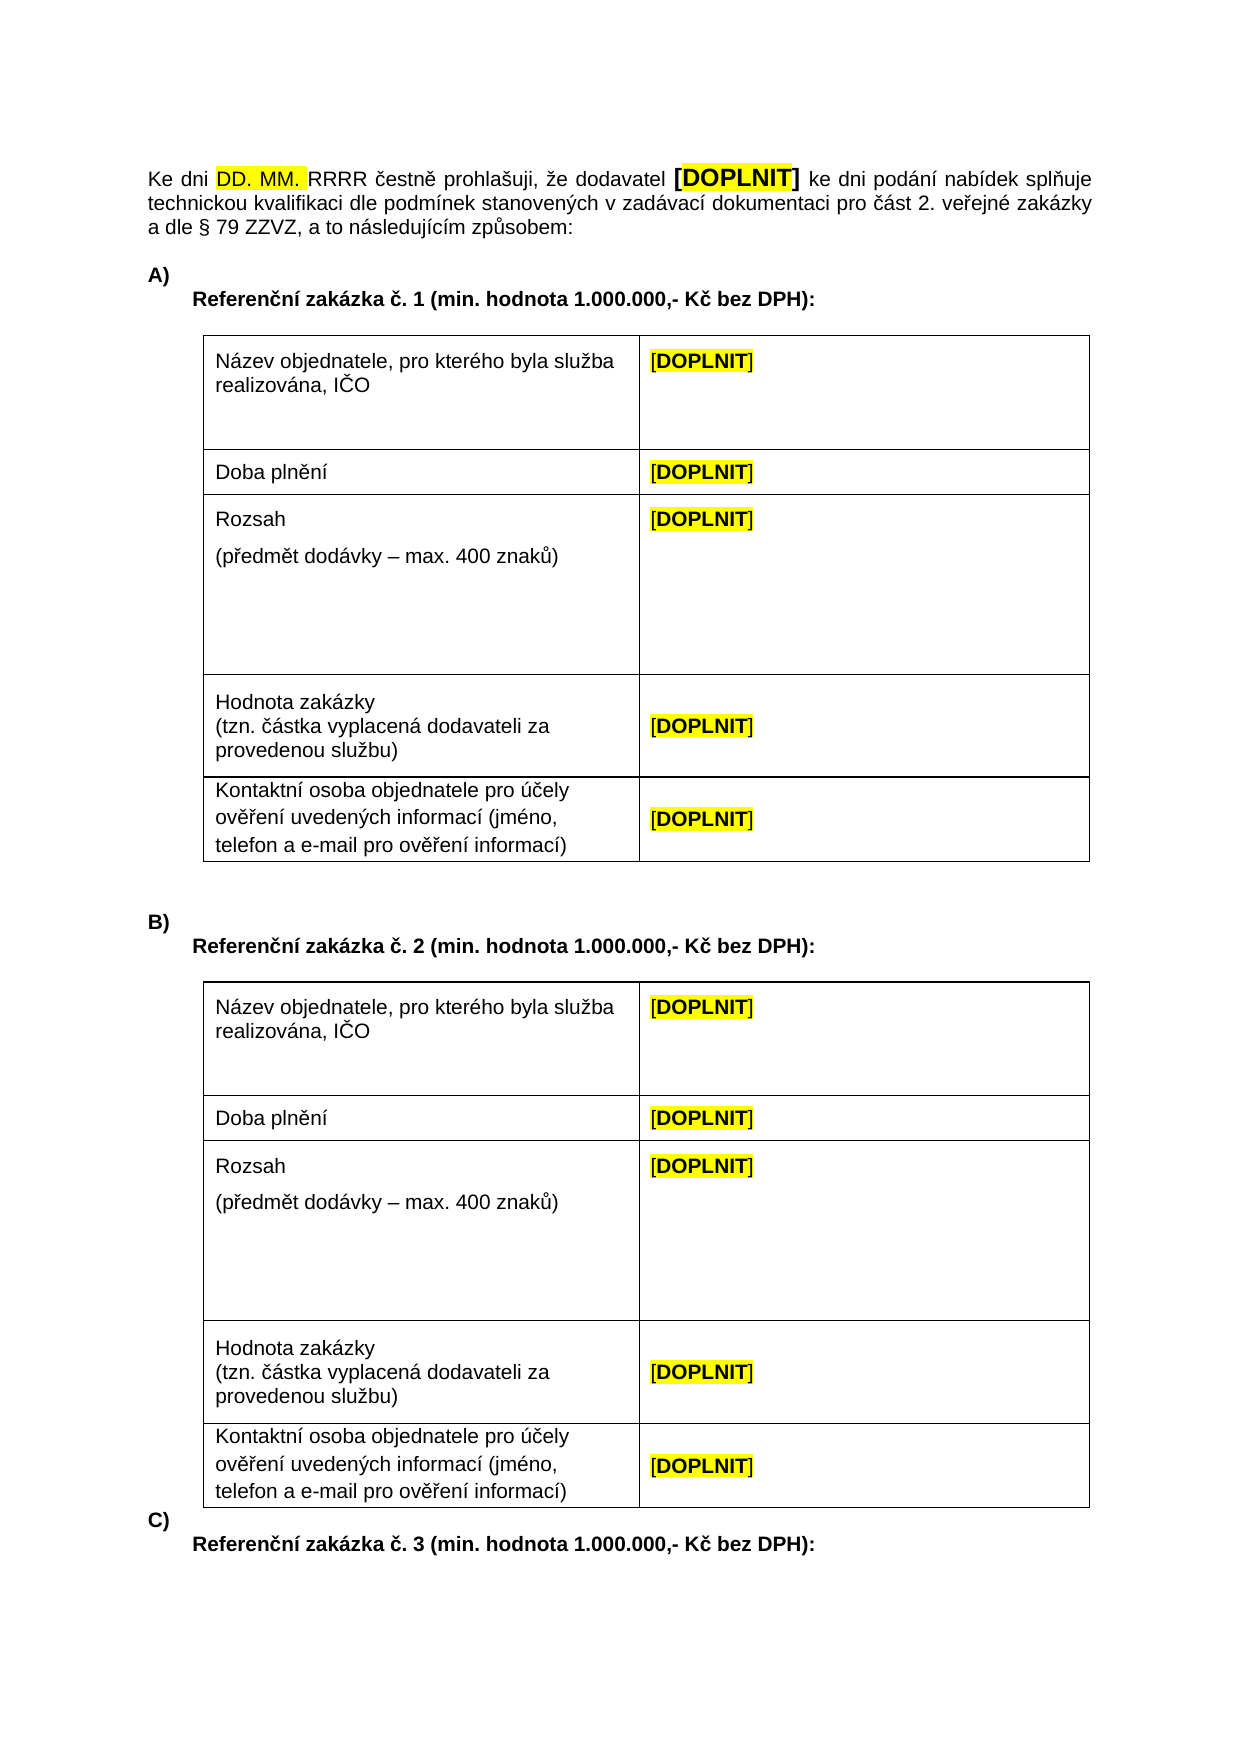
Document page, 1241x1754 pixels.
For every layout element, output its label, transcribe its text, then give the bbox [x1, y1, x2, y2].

table_cell [DOPLNIT] [640, 675, 1089, 776]
list Referenční zakázka č. 1 (min. hodnota 1.000.000,- Kč bez DPH): [192, 287, 1092, 311]
table_cell [DOPLNIT] [640, 1141, 1089, 1320]
table_cell Doba plnění [204, 1096, 639, 1140]
table_cell Hodnota zakázky (tzn. částka vyplacená dodavateli za provedenou službu) [204, 675, 639, 776]
table_header Název objednatele, pro kterého byla služba realizována, IČO [204, 983, 639, 1095]
table_header [DOPLNIT] [640, 983, 1089, 1095]
table_cell Doba plnění [204, 450, 639, 494]
list Referenční zakázka č. 2 (min. hodnota 1.000.000,- Kč bez DPH): [192, 933, 1092, 957]
table_cell [DOPLNIT] [640, 495, 1089, 674]
table_cell [DOPLNIT] [640, 1096, 1089, 1140]
text C) [148, 1508, 1092, 1532]
text B) [148, 909, 1092, 933]
text A) [148, 263, 1092, 287]
text Ke dni DD. MM. RRRR čestně prohlašuji, že dodavatel [DOPLNIT] ke dni podání nabídek splňuje technickou kvalifikaci dle podmínek stanovených v zadávací dokumentaci pro část 2. veřejné zakázky a dle § 79 ZZVZ, a to následujícím způsobem: [148, 162, 1092, 239]
list Referenční zakázka č. 3 (min. hodnota 1.000.000,- Kč bez DPH): [192, 1532, 1092, 1556]
table_header [DOPLNIT] [640, 336, 1089, 449]
table_cell [DOPLNIT] [640, 778, 1089, 861]
table_cell [DOPLNIT] [640, 1424, 1089, 1507]
table_cell [DOPLNIT] [640, 1321, 1089, 1423]
table_cell Kontaktní osoba objednatele pro účely ověření uvedených informací (jméno, telefon a e-mail pro ověření informací) [204, 778, 639, 861]
table_header Název objednatele, pro kterého byla služba realizována, IČO [204, 336, 639, 449]
table_cell Hodnota zakázky (tzn. částka vyplacená dodavateli za provedenou službu) [204, 1321, 639, 1423]
table_cell Rozsah (předmět dodávky – max. 400 znaků) [204, 1141, 639, 1320]
table_cell Rozsah (předmět dodávky – max. 400 znaků) [204, 495, 639, 674]
table_cell [DOPLNIT] [640, 450, 1089, 494]
table_cell Kontaktní osoba objednatele pro účely ověření uvedených informací (jméno, telefon a e-mail pro ověření informací) [204, 1424, 639, 1507]
